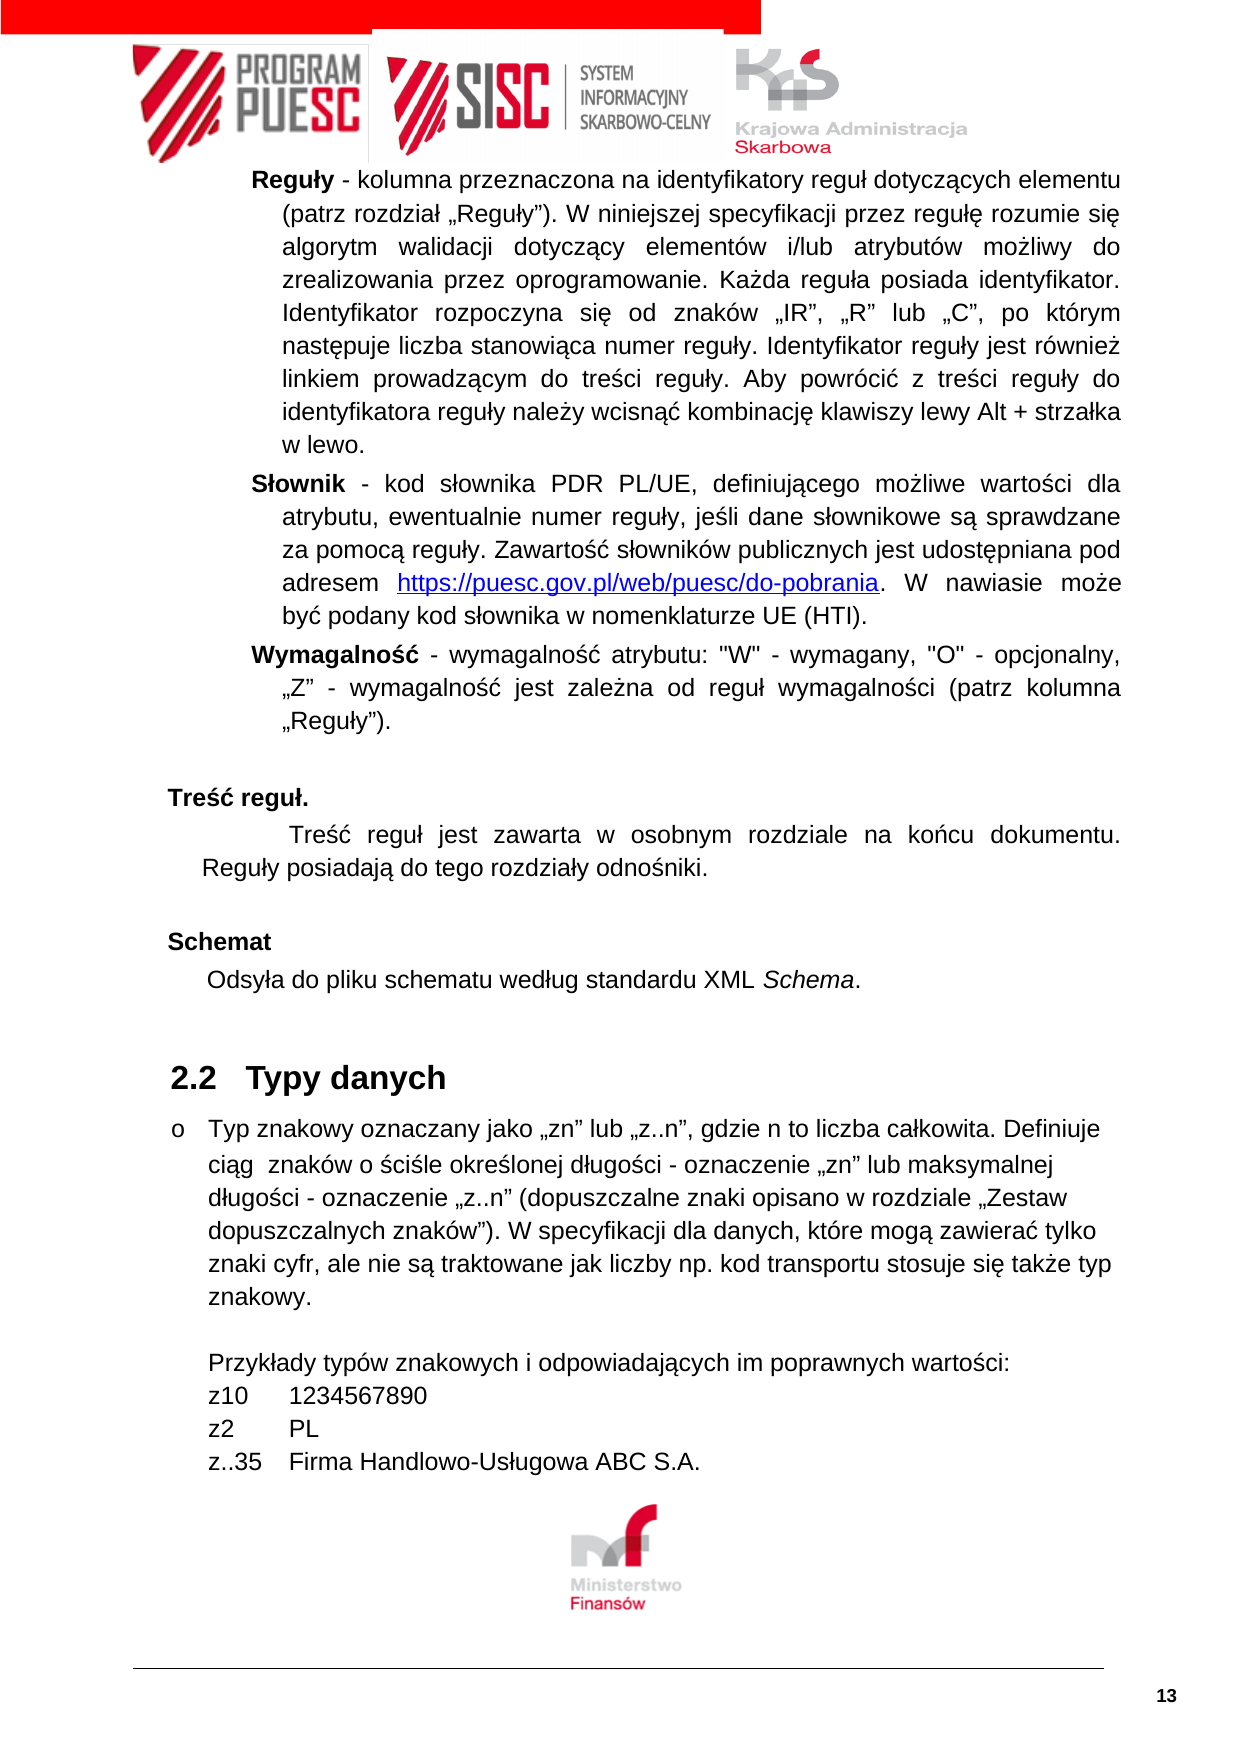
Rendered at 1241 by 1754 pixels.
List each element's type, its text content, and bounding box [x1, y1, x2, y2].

text Odsyła do pliku schematu według standardu XML Schema. [133, 964, 1122, 993]
subtitle Typy danych [170, 1058, 1122, 1096]
list Typ znakowy oznaczany jako „zn” lub „z..n”, gdzie n to liczba całkowita. Definiuje ciąg znaków o ściśle określonej długości - oznaczenie „zn” lub maksymalnej długości - oznaczenie „z..n” (dopuszczalne znaki opisano w rozdziale „Zestaw dopuszczalnych znaków”). W specyfikacji dla danych, które mogą zawierać tylko znaki cyfr, ale nie są traktowane jak liczby np. kod transportu stosuje się także typ znakowy. Przykłady typów znakowych i odpowiadających im poprawnych wartości: z10 1234567890 z2 PL z..35 Firma Handlowo-Usługowa ABC S.A. [170, 1114, 1122, 1508]
text Reguły - kolumna przeznaczona na identyfikatory reguł dotyczących elementu (patrz rozdział „Reguły”). W niniejszej specyfikacji przez regułę rozumie się algorytm walidacji dotyczący elementów i/lub atrybutów możliwy do zrealizowania przez oprogramowanie. Każda reguła posiada identyfikator. Identyfikator rozpoczyna się od znaków „IR”, „R” lub „C”, po którym następuje liczba stanowiąca numer reguły. Identyfikator reguły jest również linkiem prowadzącym do treści reguły. Aby powrócić z treści reguły do identyfikatora reguły należy wcisnąć kombinację klawiszy lewy Alt + strzałka w lewo. [251, 166, 1122, 458]
picture [132, 29, 977, 163]
picture [558, 1508, 698, 1623]
text Wymagalność - wymagalność atrybutu: "W" - wymagany, "O" - opcjonalny, „Z” - wymagalność jest zależna od reguł wymagalności (patrz kolumna „Reguły”). [251, 640, 1122, 735]
list Treść reguł jest zawarta w osobnym rozdziale na końcu dokumentu. Reguły posiadają do tego rozdziały odnośniki. [202, 820, 1122, 882]
text Słownik - kod słownika PDR PL/UE, definiującego możliwe wartości dla atrybutu, ewentualnie numer reguły, jeśli dane słownikowe są sprawdzane za pomocą reguły. Zawartość słowników publicznych jest udostępniana pod adresem https://puesc.gov.pl/web/puesc/do-pobrania. W nawiasie może być podany kod słownika w nomenklaturze UE (HTI). [251, 469, 1122, 630]
list Treść reguł. [133, 783, 1122, 812]
list Schemat [167, 927, 1122, 956]
